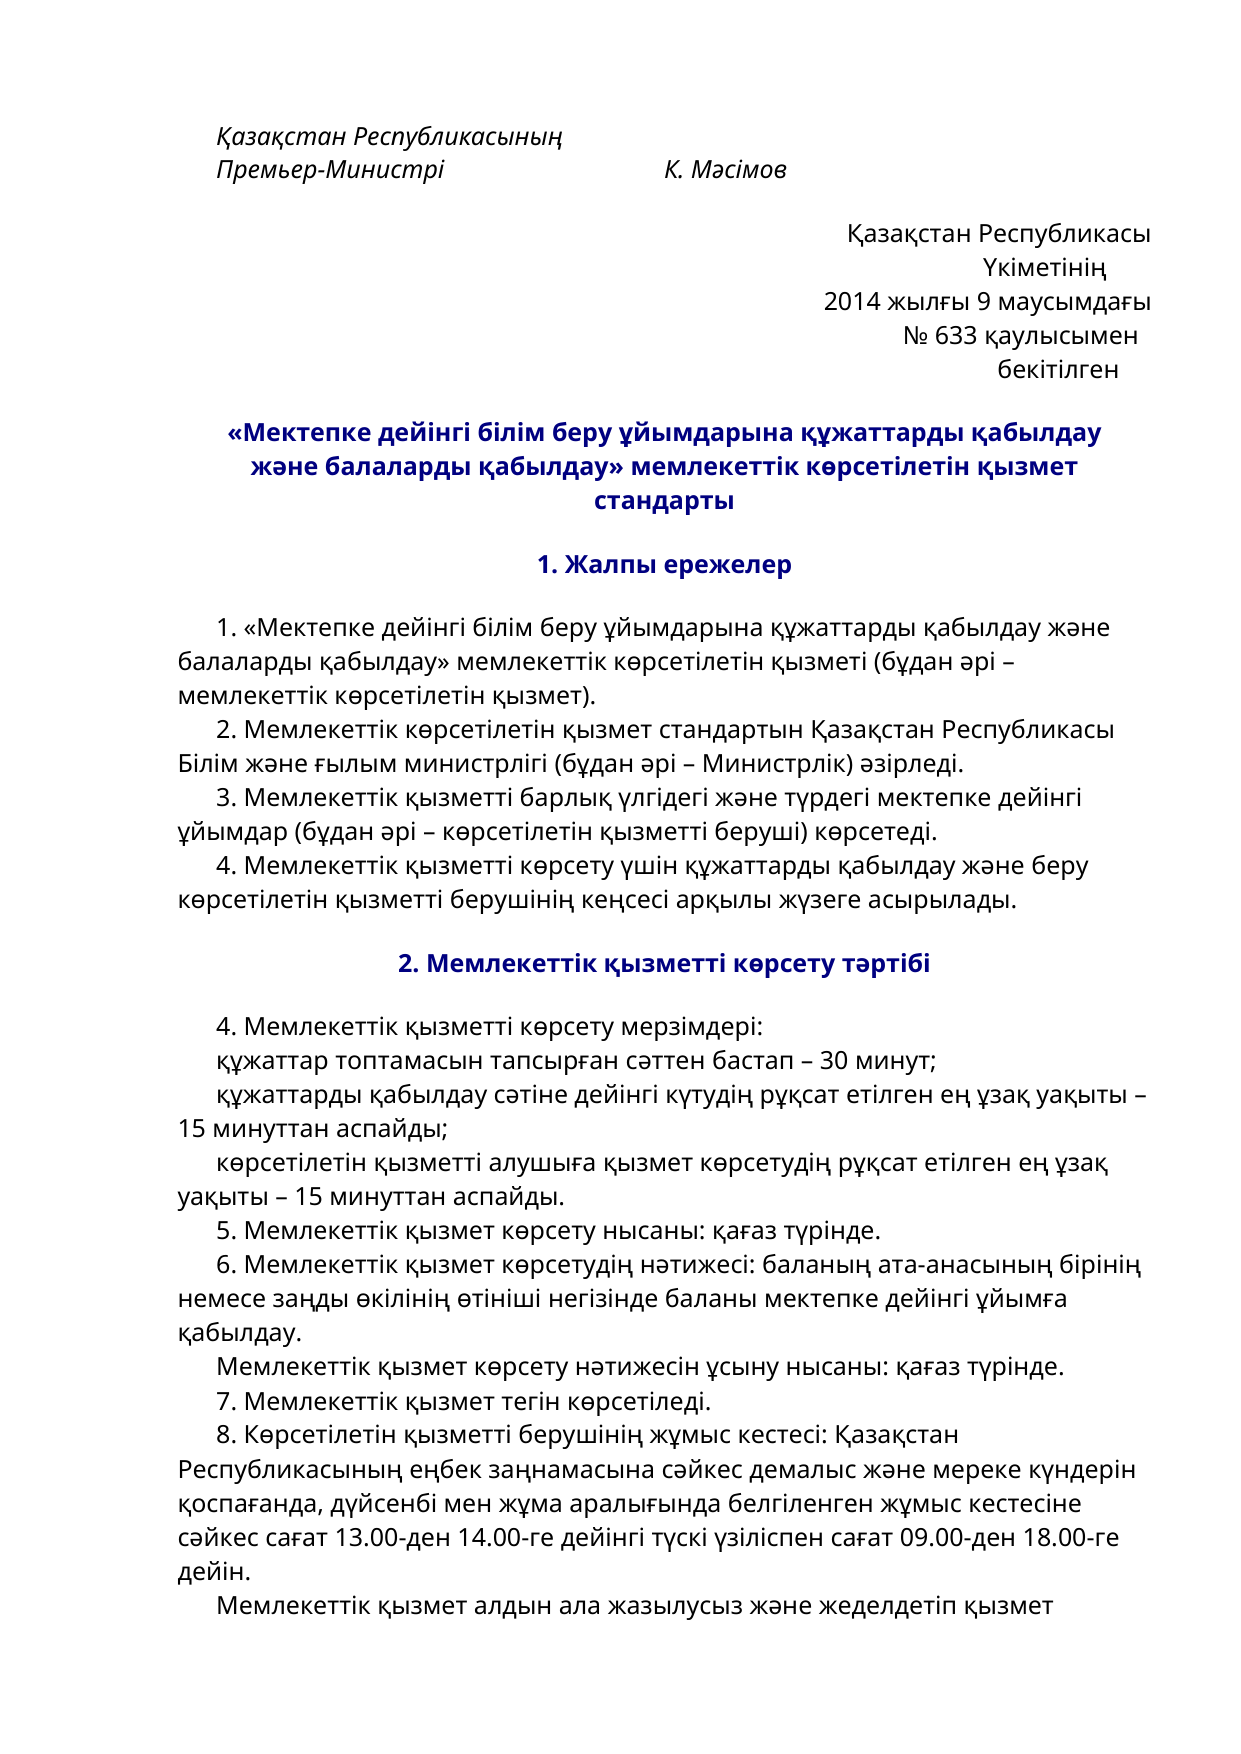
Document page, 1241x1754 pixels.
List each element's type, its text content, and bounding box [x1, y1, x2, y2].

text 1. «Мектепке дейінгі білім беру ұйымдарына құжаттарды қабылдау және балаларды қабылдау» мемлекеттік көрсетілетін қызметі (бұдан әрі – мемлекеттік көрсетілетін қызмет). 2. Мемлекеттік көрсетілетін қызмет стандартын Қазақстан Республикасы Білім және ғылым министрлігі (бұдан әрі – Министрлік) әзірледі. 3. Мемлекеттік қызметті барлық үлгідегі және түрдегі мектепке дейінгі ұйымдар (бұдан әрі – көрсетілетін қызметті беруші) көрсетеді. 4. Мемлекеттік қызметті көрсету үшін құжаттарды қабылдау және беру көрсетілетін қызметті берушінің кеңсесі арқылы жүзеге асырылады. [177, 609, 1152, 916]
text Қазақстан Республикасының Премьер-Министрі К. Мәсімов [177, 118, 1152, 186]
text 2. Мемлекеттік қызметті көрсету тәртібі [177, 945, 1152, 979]
text «Мектепке дейінгі білім беру ұйымдарына құжаттарды қабылдау және балаларды қабылдау» мемлекеттік көрсетілетін қызмет стандарты [177, 415, 1152, 517]
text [177, 1008, 1152, 1622]
text 1. Жалпы ережелер [177, 546, 1152, 580]
text Қазақстан Республикасы Үкіметінің 2014 жылғы 9 маусымдағы № 633 қаулысымен бекітілген [177, 215, 1152, 386]
